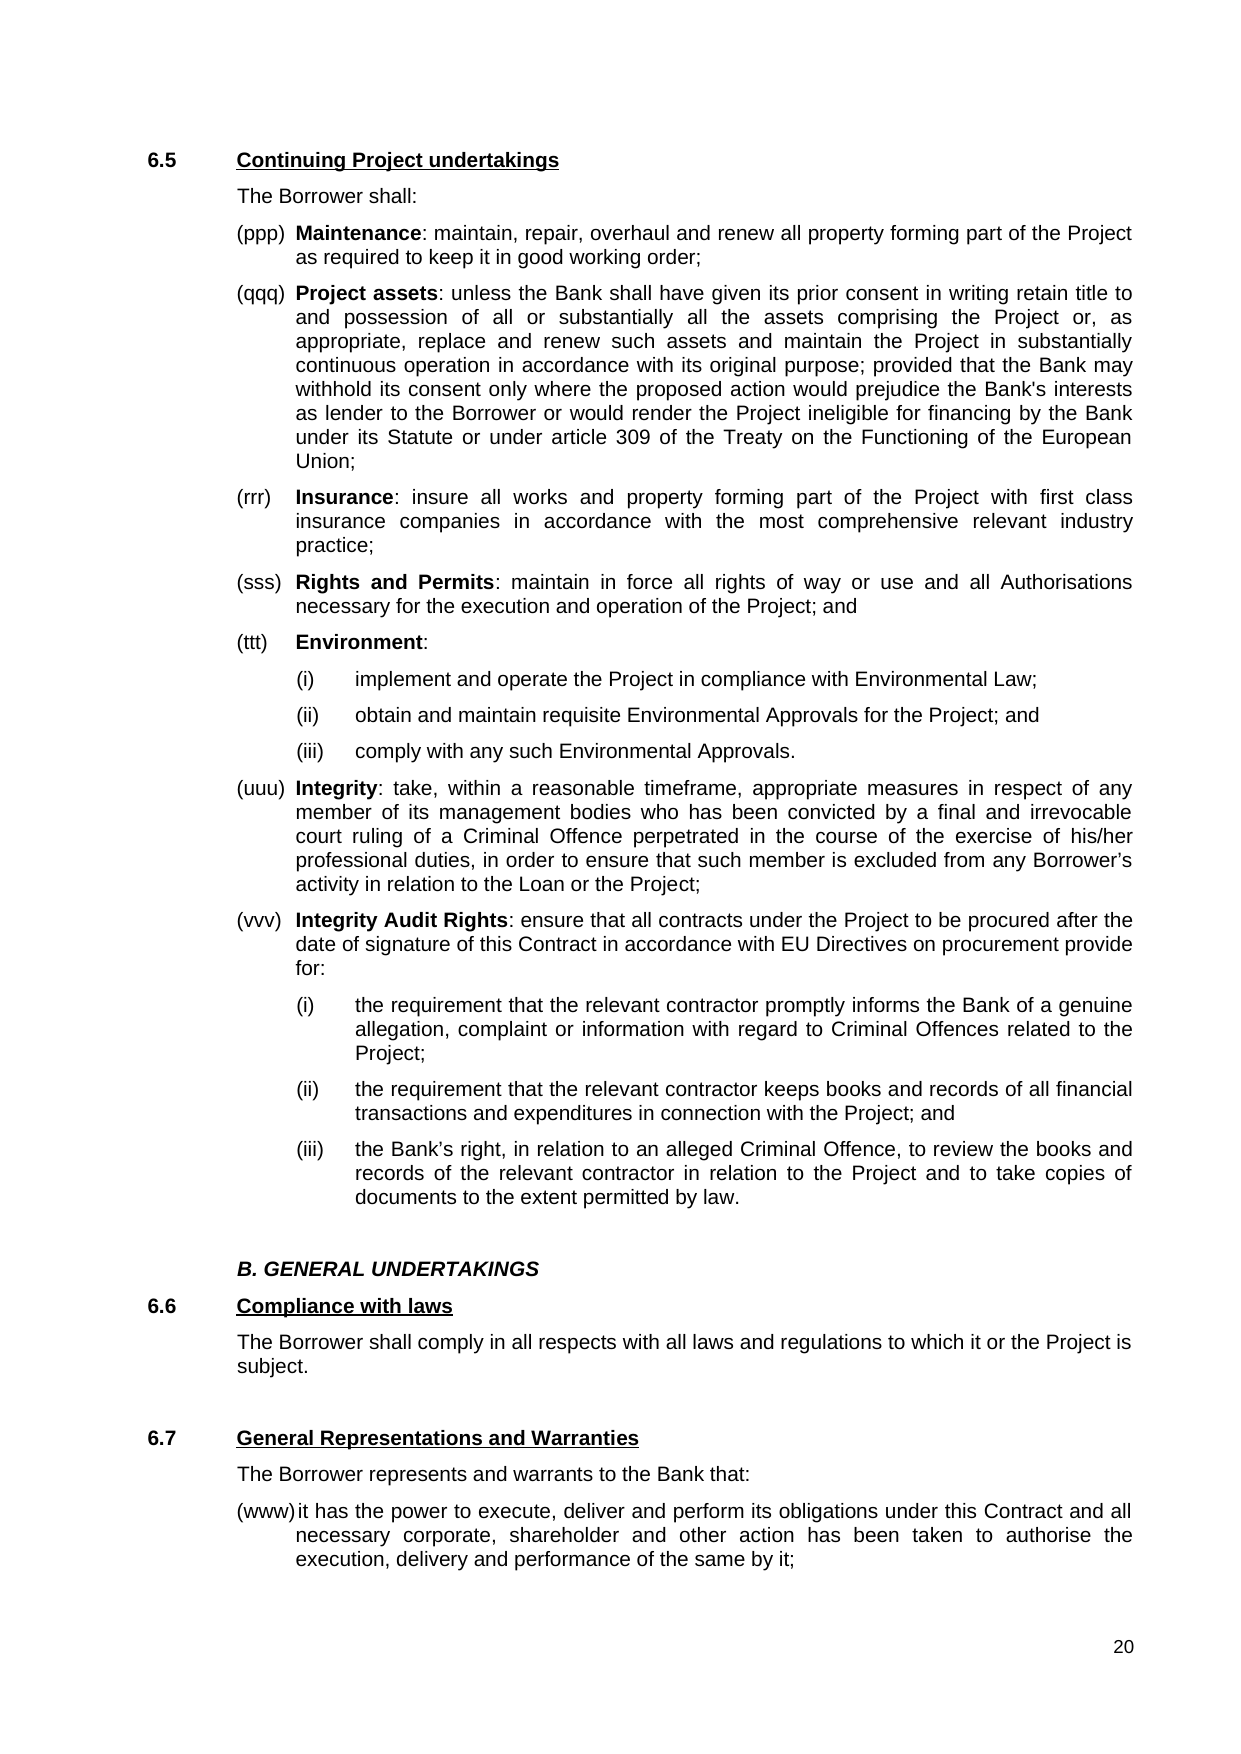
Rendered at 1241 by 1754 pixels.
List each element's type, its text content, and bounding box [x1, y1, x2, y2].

list the requirement that the relevant contractor promptly informs the Bank of a genuine allegation, complaint or information with regard to Criminal Offences related to the Project; [296, 992, 1134, 1064]
list obtain and maintain requisite Environmental Approvals for the Project; and [296, 703, 1134, 727]
list Project assets: unless the Bank shall have given its prior consent in writing retain title to and possession of all or substantially all the assets comprising the Project or, as appropriate, replace and renew such assets and maintain the Project in substantially continuous operation in accordance with its original purpose; provided that the Bank may withhold its consent only where the proposed action would prejudice the Bank's interests as lender to the Borrower or would render the Project ineligible for financing by the Bank under its Statute or under article 309 of the Treaty on the Functioning of the European Union; [236, 281, 1134, 473]
list it has the power to execute, deliver and perform its obligations under this Contract and all necessary corporate, shareholder and other action has been taken to authorise the execution, delivery and performance of the same by it; [236, 1499, 1134, 1571]
list Insurance: insure all works and property forming part of the Project with first class insurance companies in accordance with the most comprehensive relevant industry practice; [236, 485, 1134, 557]
list Environment: [236, 630, 1134, 654]
subtitle General Representations and Warranties [147, 1426, 1134, 1450]
list Rights and Permits: maintain in force all rights of way or use and all Authorisations necessary for the execution and operation of the Project; and [236, 569, 1134, 617]
subtitle Continuing Project undertakings [147, 148, 1134, 172]
list the requirement that the relevant contractor keeps books and records of all financial transactions and expenditures in connection with the Project; and [296, 1077, 1134, 1125]
list Maintenance: maintain, repair, overhaul and renew all property forming part of the Project as required to keep it in good working order; [236, 221, 1134, 268]
list Integrity: take, within a reasonable timeframe, appropriate measures in respect of any member of its management bodies who has been convicted by a final and irrevocable court ruling of a Criminal Offence perpetrated in the course of the exercise of his/her professional duties, in order to ensure that such member is excluded from any Borrower’s activity in relation to the Loan or the Project; [236, 776, 1134, 896]
text B. GENERAL UNDERTAKINGS [237, 1257, 1134, 1281]
list Integrity Audit Rights: ensure that all contracts under the Project to be procured after the date of signature of this Contract in accordance with EU Directives on procurement provide for: [236, 908, 1134, 980]
list comply with any such Environmental Approvals. [296, 739, 1134, 763]
subtitle Compliance with laws [147, 1293, 1134, 1317]
text The Borrower represents and warrants to the Bank that: [237, 1462, 1134, 1486]
list implement and operate the Project in compliance with Environmental Law; [296, 666, 1134, 690]
text The Borrower shall comply in all respects with all laws and regulations to which it or the Project is subject. [237, 1330, 1134, 1378]
text The Borrower shall: [237, 184, 1134, 208]
list the Bank’s right, in relation to an alleged Criminal Offence, to review the books and records of the relevant contractor in relation to the Project and to take copies of documents to the extent permitted by law. [296, 1137, 1134, 1209]
